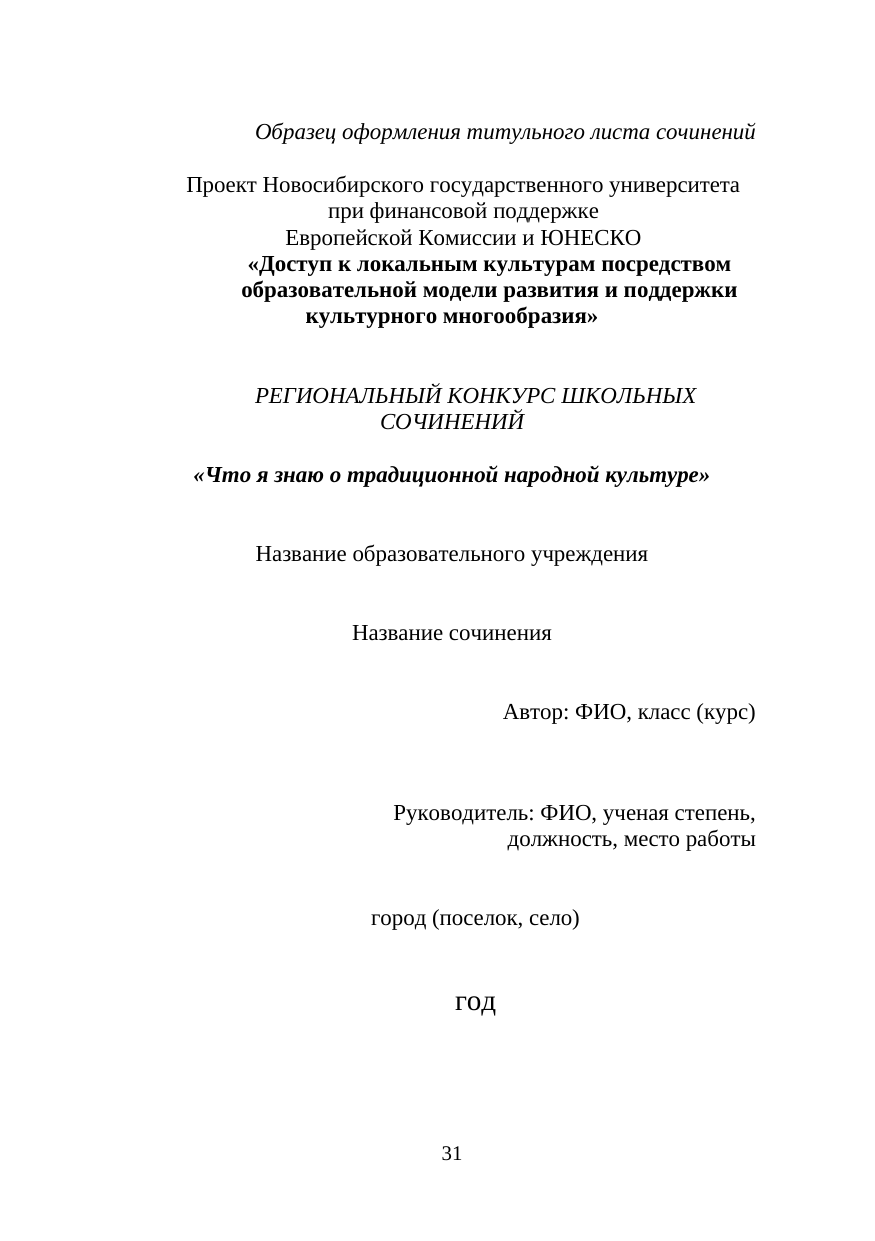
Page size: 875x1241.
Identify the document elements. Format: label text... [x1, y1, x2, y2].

text год [148, 983, 756, 1017]
text «Что я знаю о традиционной народной культуре» [148, 461, 756, 487]
text город (поселок, село) [148, 904, 756, 931]
text образовательной модели развития и поддержки культурного многообразия» [148, 276, 756, 329]
text Название сочинения [148, 619, 756, 645]
text Название образовательного учреждения [148, 540, 756, 566]
text Европейской Комиссии и ЮНЕСКО [148, 223, 779, 250]
text РЕГИОНАЛЬНЫЙ КОНКУРС ШКОЛЬНЫХ СОЧИНЕНИЙ [148, 382, 756, 434]
text Проект Новосибирского государственного университета [148, 171, 779, 197]
text Образец оформления титульного листа сочинений [148, 118, 756, 144]
text Автор: ФИО, класс (курс) [148, 698, 756, 724]
text Руководитель: ФИО, ученая степень, [148, 799, 756, 825]
text «Доступ к локальным культурам посредством [148, 250, 756, 276]
text при финансовой поддержке [148, 197, 779, 223]
text должность, место работы [148, 825, 756, 851]
